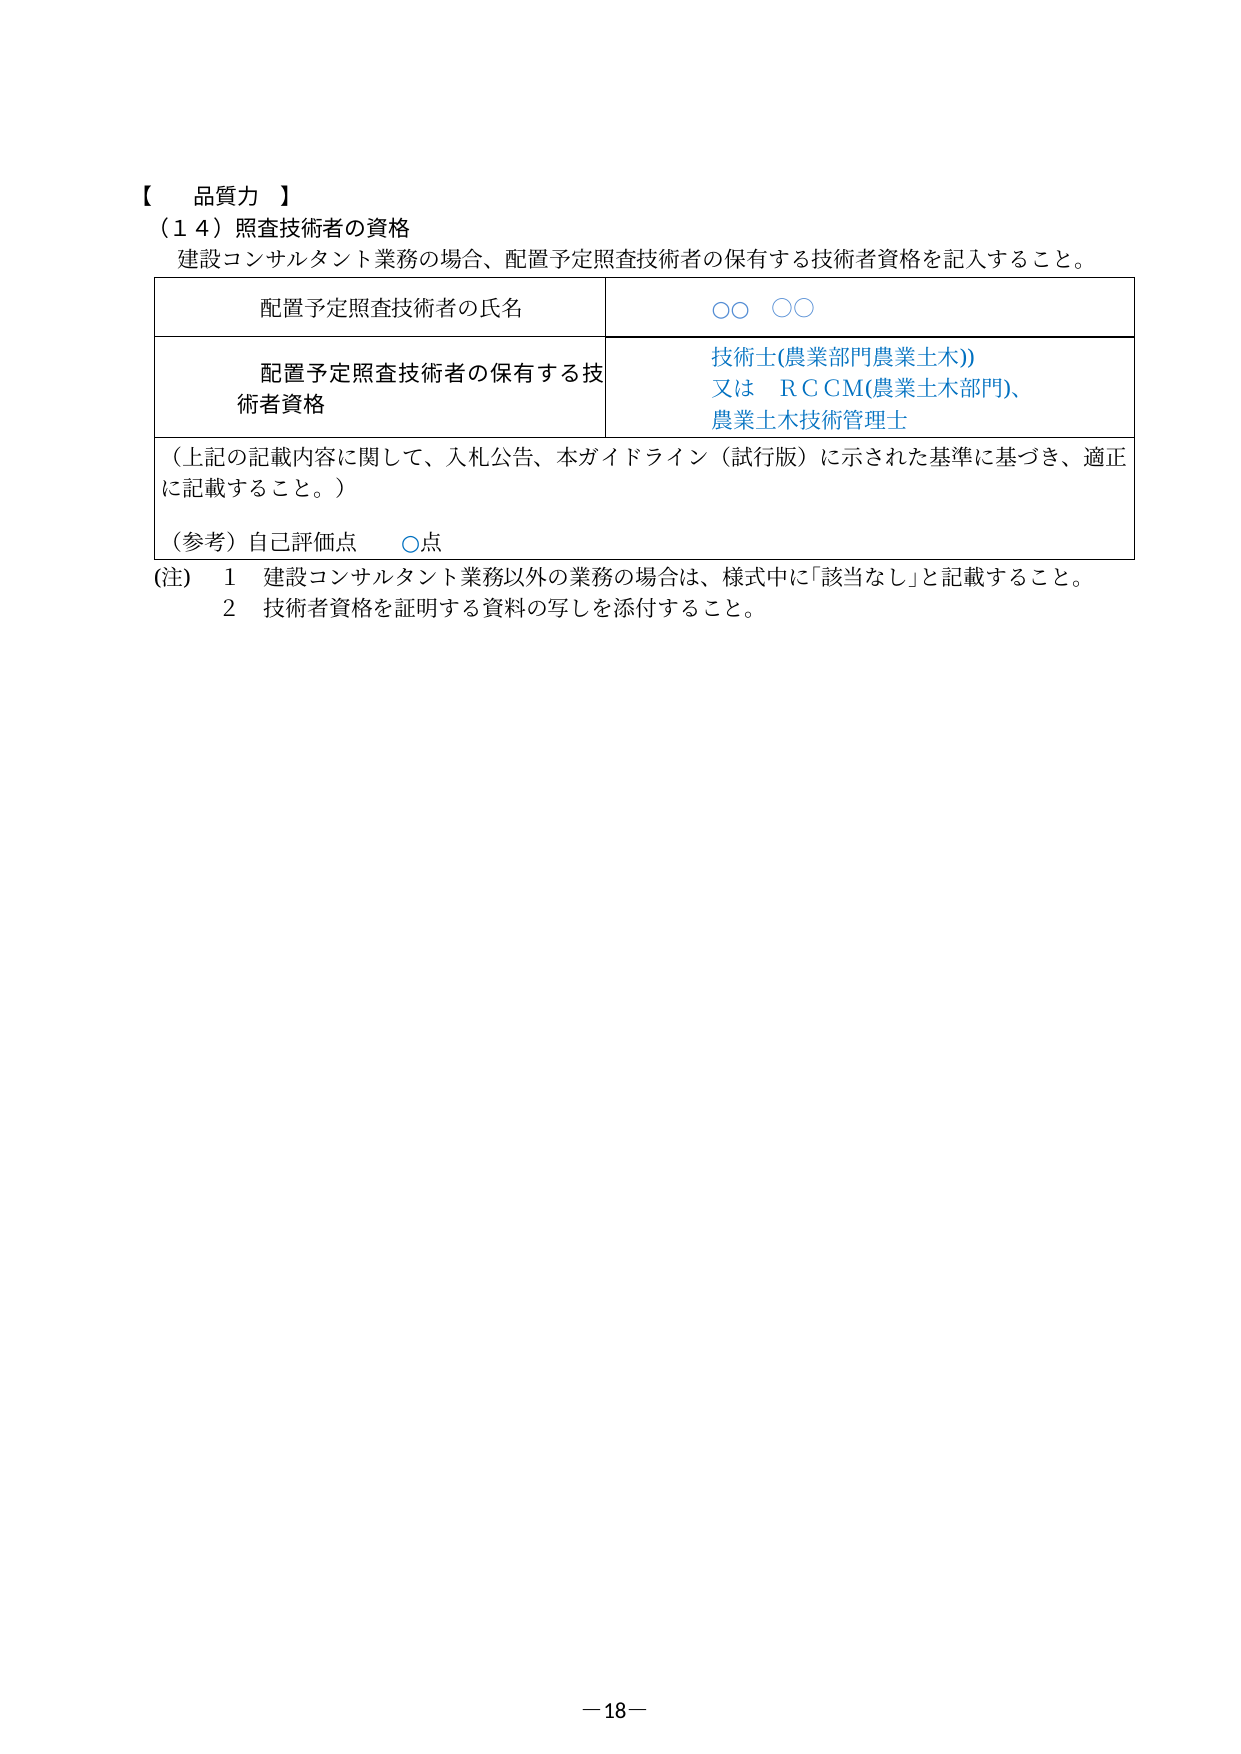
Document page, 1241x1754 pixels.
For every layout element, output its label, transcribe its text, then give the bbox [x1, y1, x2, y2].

text (注) １ 建設コンサルタント業務以外の業務の場合は、様式中に｢該当なし｣と記載すること。 [153, 560, 1122, 592]
table_cell （上記の記載内容に関して、入札公告、本ガイドライン（試行版）に示された基準に基づき、適正 に記載すること。） （参考）自己評価点 ○点 [155, 438, 1134, 559]
table_cell 技術士(農業部門農業土木)) 又は ＲＣＣＭ(農業土木部門)、 農業土木技術管理士 [606, 338, 1134, 437]
table_cell 配置予定照査技術者の保有する技術者資格 [155, 337, 605, 437]
table_header 配置予定照査技術者の氏名 [155, 278, 605, 336]
text ２ 技術者資格を証明する資料の写しを添付すること。 [218, 592, 1122, 623]
text 【 品質力 】 [130, 179, 1112, 211]
text （１４）照査技術者の資格 [148, 211, 1112, 242]
table_header ○○ ○○ [606, 278, 1134, 336]
text 建設コンサルタント業務の場合、配置予定照査技術者の保有する技術者資格を記入すること。 [177, 242, 1122, 274]
